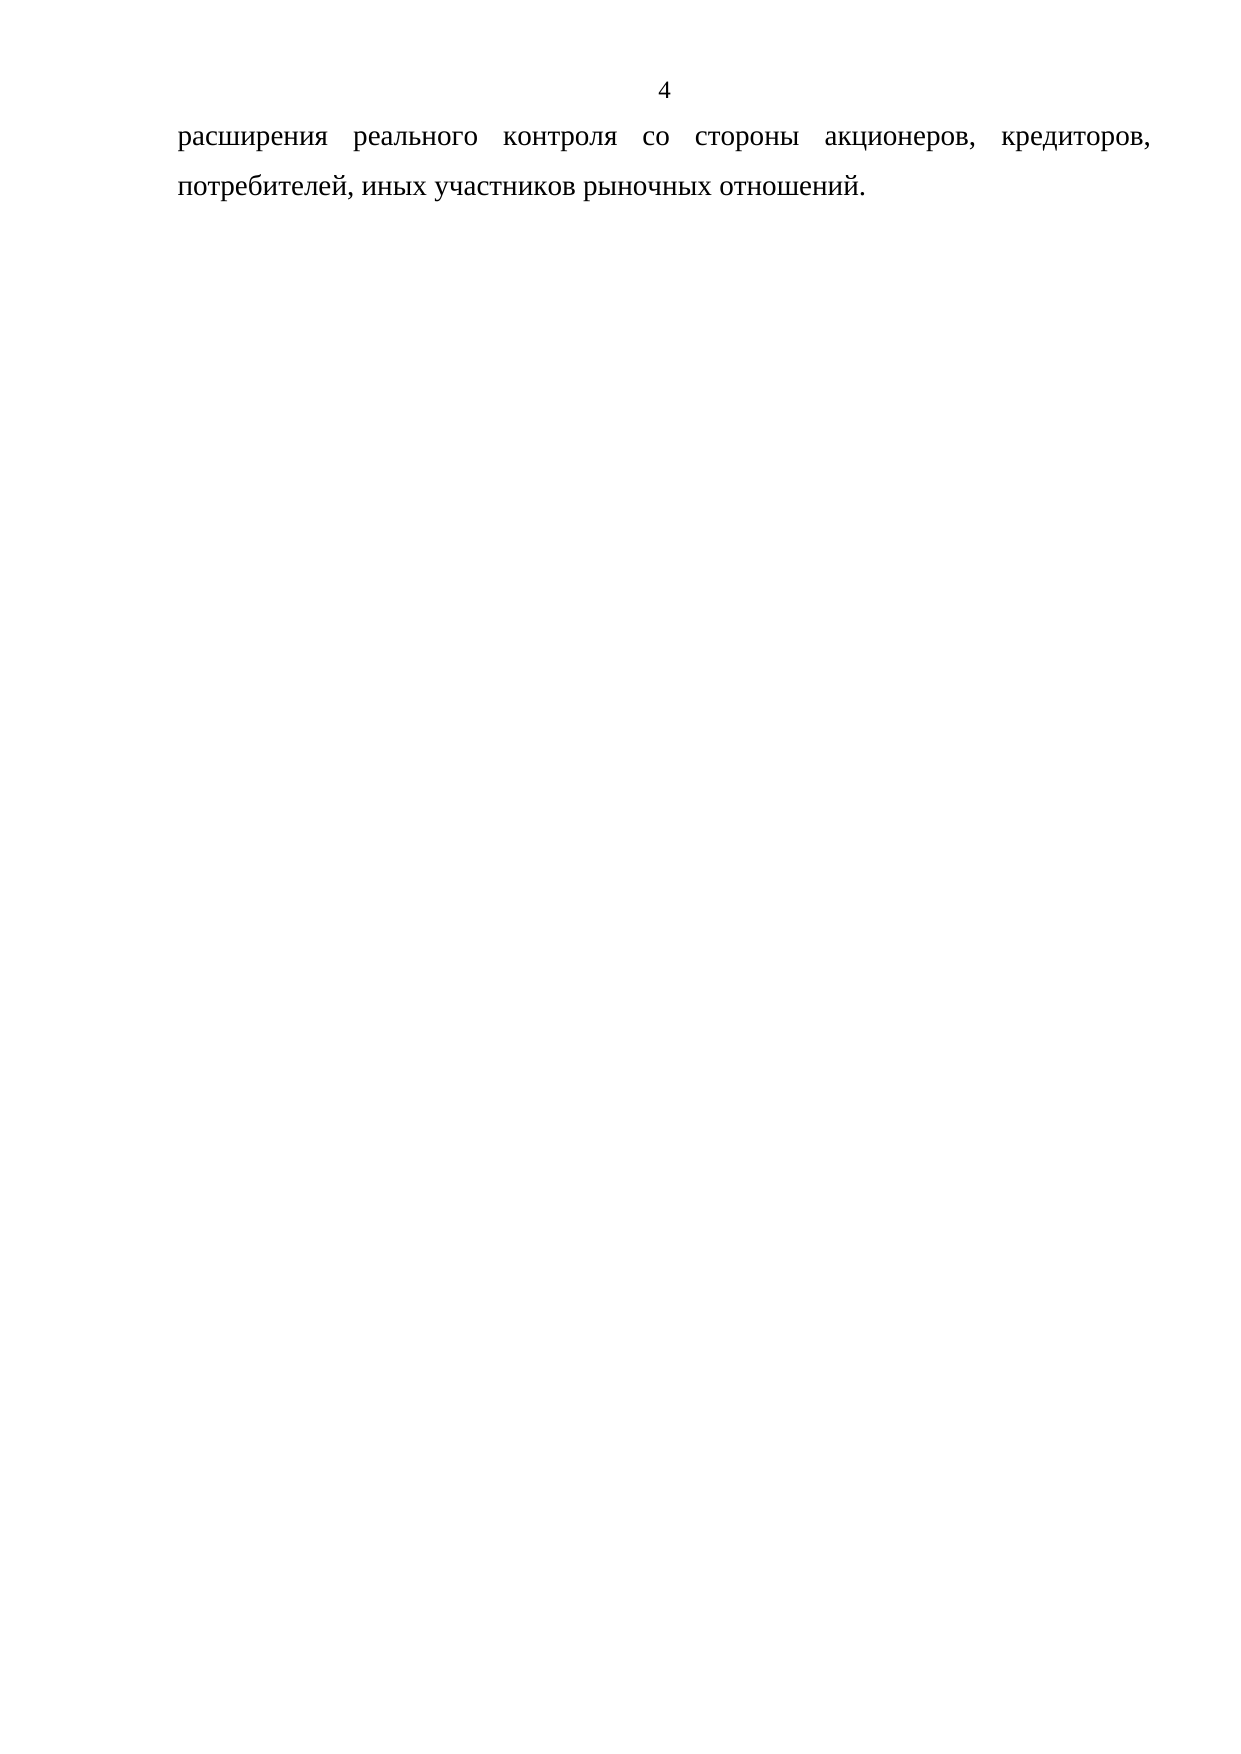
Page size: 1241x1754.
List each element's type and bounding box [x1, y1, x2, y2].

list [177, 118, 1152, 202]
